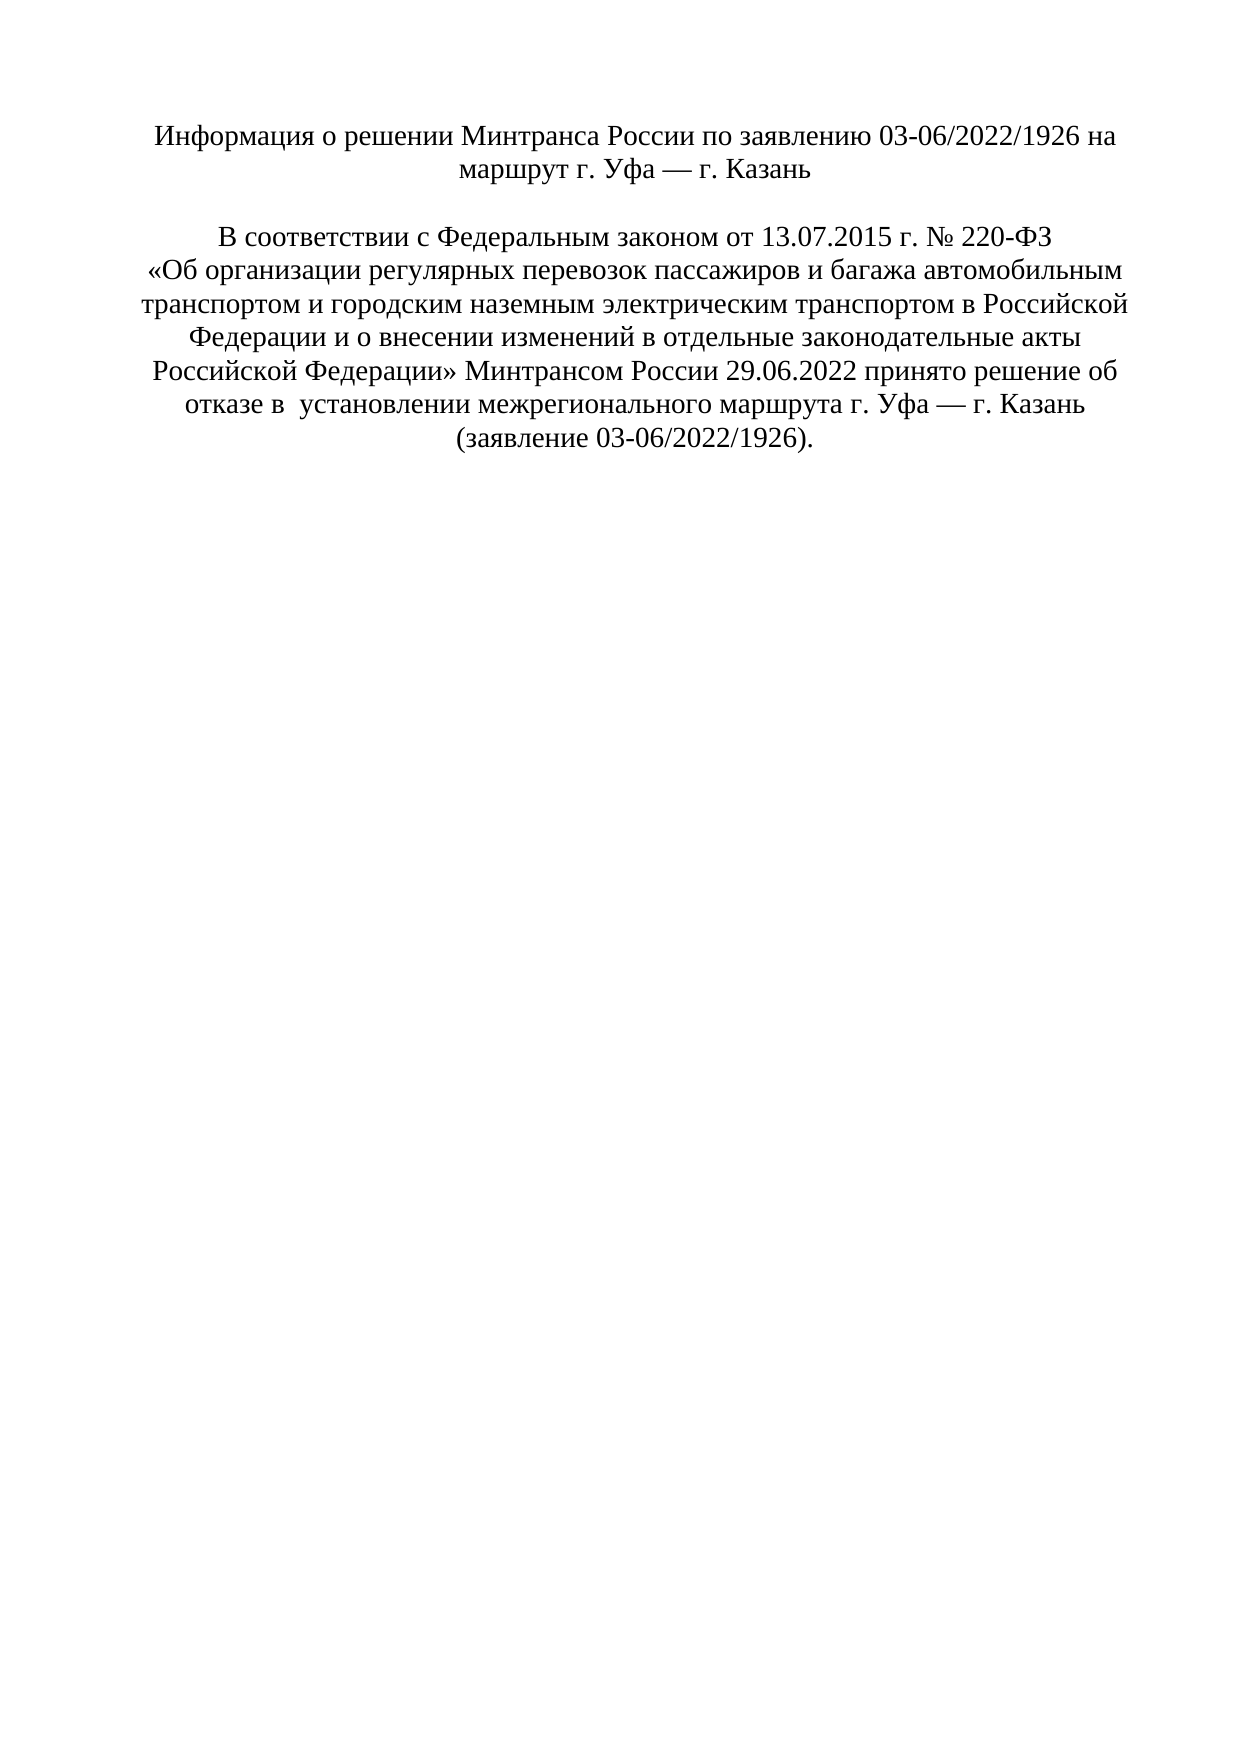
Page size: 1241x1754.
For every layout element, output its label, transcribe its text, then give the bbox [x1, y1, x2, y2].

text Информация о решении Минтранса России по заявлению 03-06/2022/1926 на маршрут г. Уфа — г. Казань [118, 118, 1152, 185]
text В соответствии с Федеральным законом от 13.07.2015 г. № 220-ФЗ «Об организации регулярных перевозок пассажиров и багажа автомобильным транспортом и городским наземным электрическим транспортом в Российской Федерации и о внесении изменений в отдельные законодательные акты Российской Федерации» Минтрансом России 29.06.2022 принято решение об отказе в установлении межрегионального маршрута г. Уфа — г. Казань (заявление 03-06/2022/1926). [118, 219, 1152, 453]
